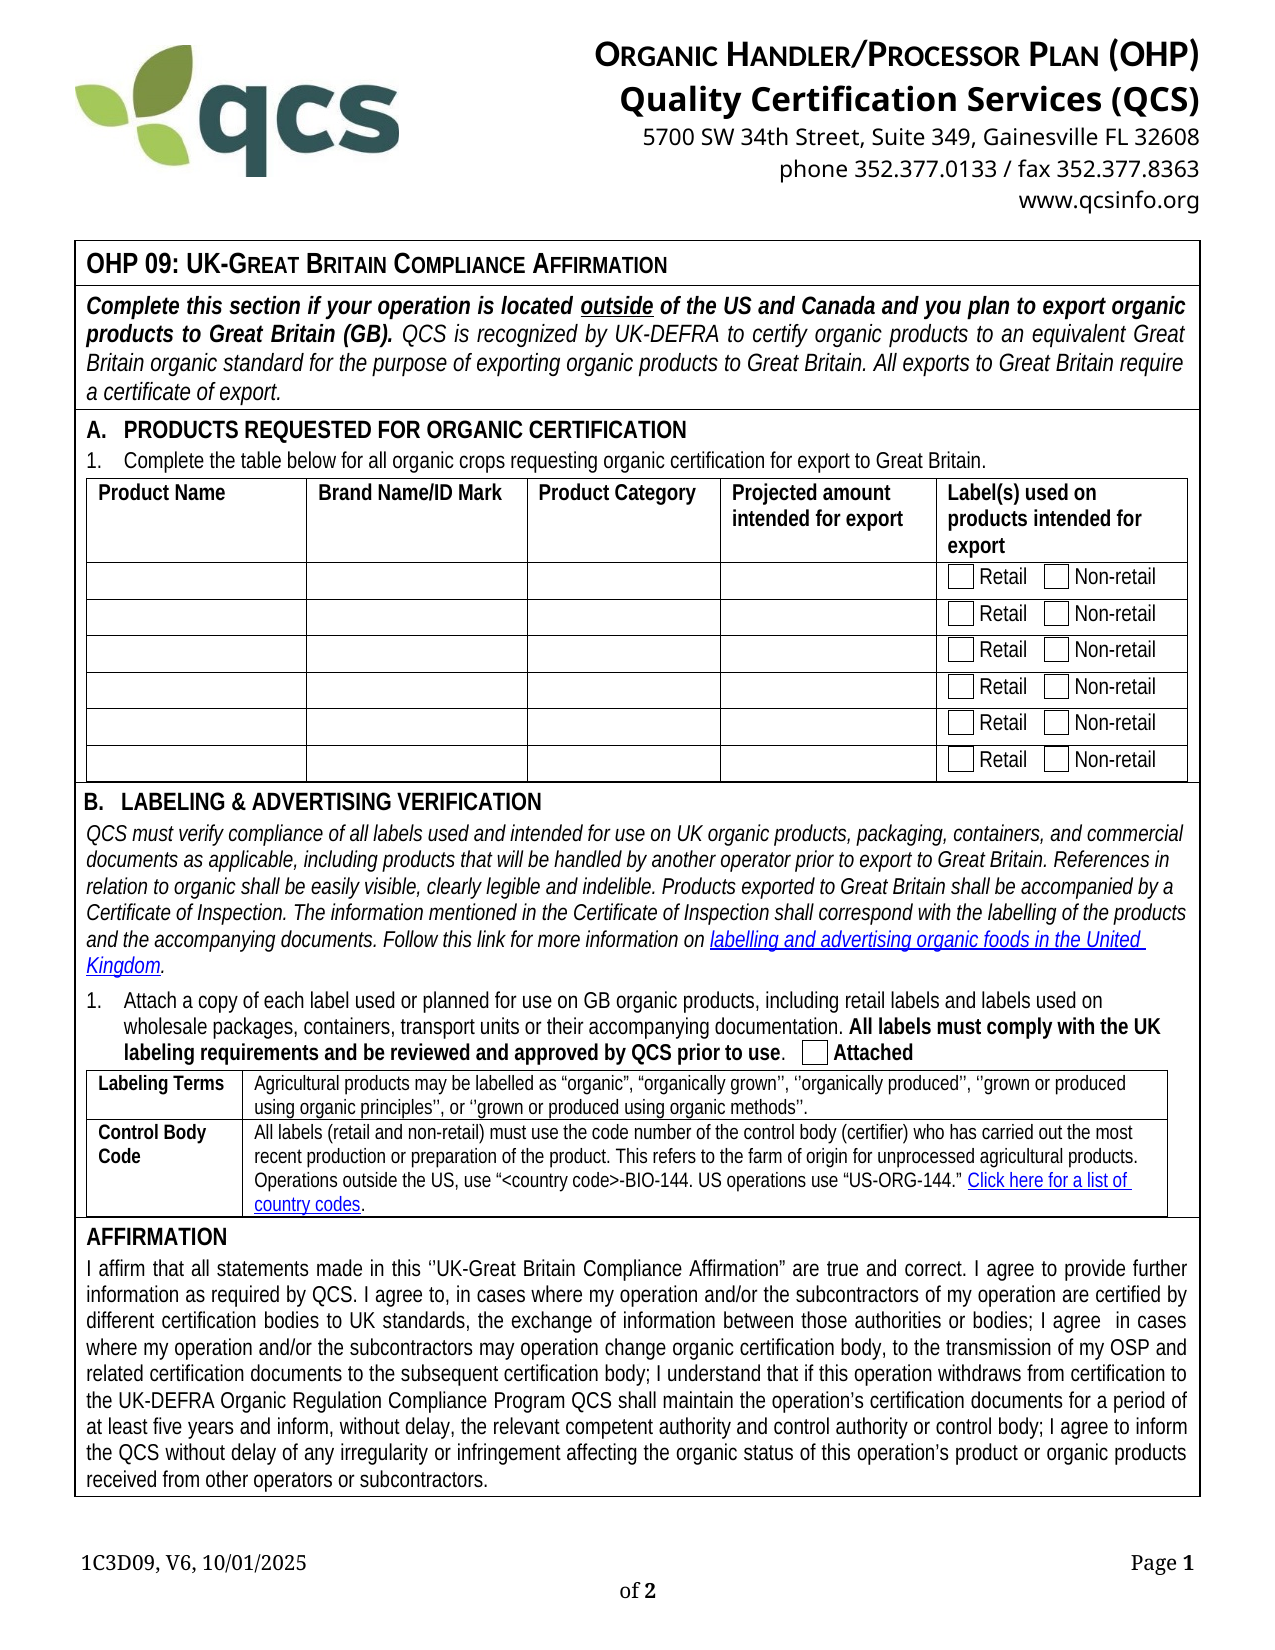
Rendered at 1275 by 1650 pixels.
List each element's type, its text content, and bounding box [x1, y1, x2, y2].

table_cell LABELING & ADVERTISING VERIFICATION QCS must verify compliance of all labels used and intended for use on UK organic products, packaging, containers, and commercial documents as applicable, including products that will be handled by another operator prior to export to Great Britain. References in relation to organic shall be easily visible, clearly legible and indelible. Products exported to Great Britain shall be accompanied by a Certificate of Inspection. The information mentioned in the Certificate of Inspection shall correspond with the labelling of the products and the accompanying documents. Follow this link for more information on labelling and advertising organic foods in the United Kingdom. Attach a copy of each label used or planned for use on GB organic products, including retail labels and labels used on wholesale packages, containers, transport units or their accompanying documentation. All labels must comply with the UK labeling requirements and be reviewed and approved by QCS prior to use. Attached [76, 783, 1199, 1217]
table_cell AFFIRMATION I affirm that all statements made in this ‘’UK-Great Britain Compliance Affirmation” are true and correct. I agree to provide further information as required by QCS. I agree to, in cases where my operation and/or the subcontractors of my operation are certified by different certification bodies to UK standards, the exchange of information between those authorities or bodies; I agree in cases where my operation and/or the subcontractors may operation change organic certification body, to the transmission of my OSP and related certification documents to the subsequent certification body; I understand that if this operation withdraws from certification to the UK-DEFRA Organic Regulation Compliance Program QCS shall maintain the operation’s certification documents for a period of at least five years and inform, without delay, the relevant competent authority and control authority or control body; I agree to inform the QCS without delay of any irregularity or infringement affecting the organic status of this operation’s product or organic products received from other operators or subcontractors. [76, 1218, 1199, 1496]
table_cell Complete this section if your operation is located outside of the US and Canada and you plan to export organic products to Great Britain (GB). QCS is recognized by UK-DEFRA to certify organic products to an equivalent Great Britain organic standard for the purpose of exporting organic products to Great Britain. All exports to Great Britain require a certificate of export. [76, 286, 1199, 409]
table_cell PRODUCTS REQUESTED FOR ORGANIC CERTIFICATION Complete the table below for all organic crops requesting organic certification for export to Great Britain. [76, 410, 1199, 782]
picture [75, 45, 399, 177]
table_header OHP 09: UK-Great Britain Compliance Affirmation [76, 241, 1199, 285]
